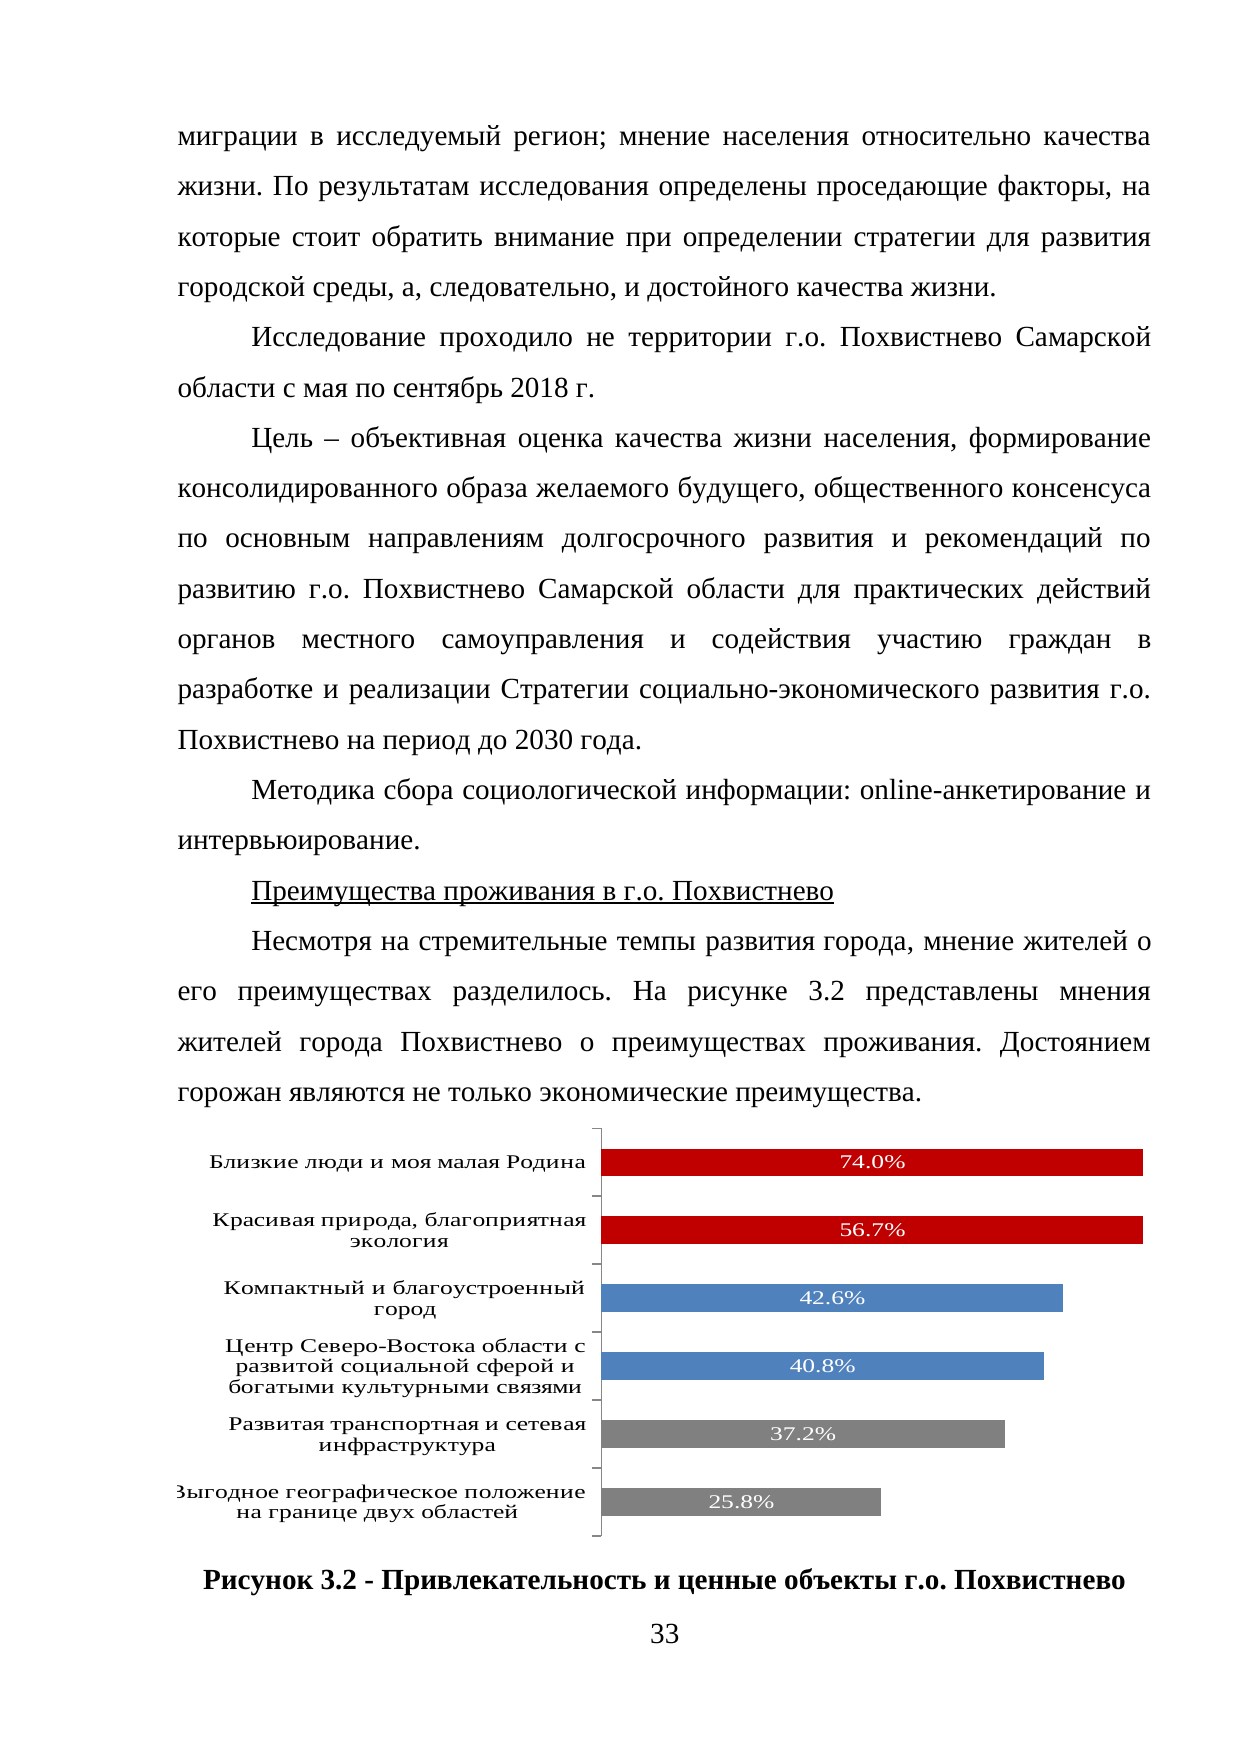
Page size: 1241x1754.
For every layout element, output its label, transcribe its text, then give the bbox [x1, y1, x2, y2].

text Рисунок 3.2 - Привлекательность и ценные объекты г.о. Похвистнево [177, 1562, 1152, 1596]
text Несмотря на стремительные темпы развития города, мнение жителей о его преимуществах разделилось. На рисунке 3.2 представлены мнения жителей города Похвистнево о преимуществах проживания. Достоянием горожан являются не только экономические преимущества. [177, 923, 1152, 1108]
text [177, 118, 1152, 303]
text Методика сбора социологической информации: online-анкетирование и интервьюирование. [177, 772, 1152, 856]
text Цель – объективная оценка качества жизни населения, формирование консолидированного образа желаемого будущего, общественного консенсуса по основным направлениям долгосрочного развития и рекомендаций по развитию г.о. Похвистнево Самарской области для практических действий органов местного самоуправления и содействия участию граждан в разработке и реализации Стратегии социально-экономического развития г.о. Похвистнево на период до 2030 года. [177, 420, 1152, 755]
text Исследование проходило не территории г.о. Похвистнево Самарской области с мая по сентябрь 2018 г. [177, 319, 1152, 403]
text Преимущества проживания в г.о. Похвистнево [177, 873, 1152, 906]
